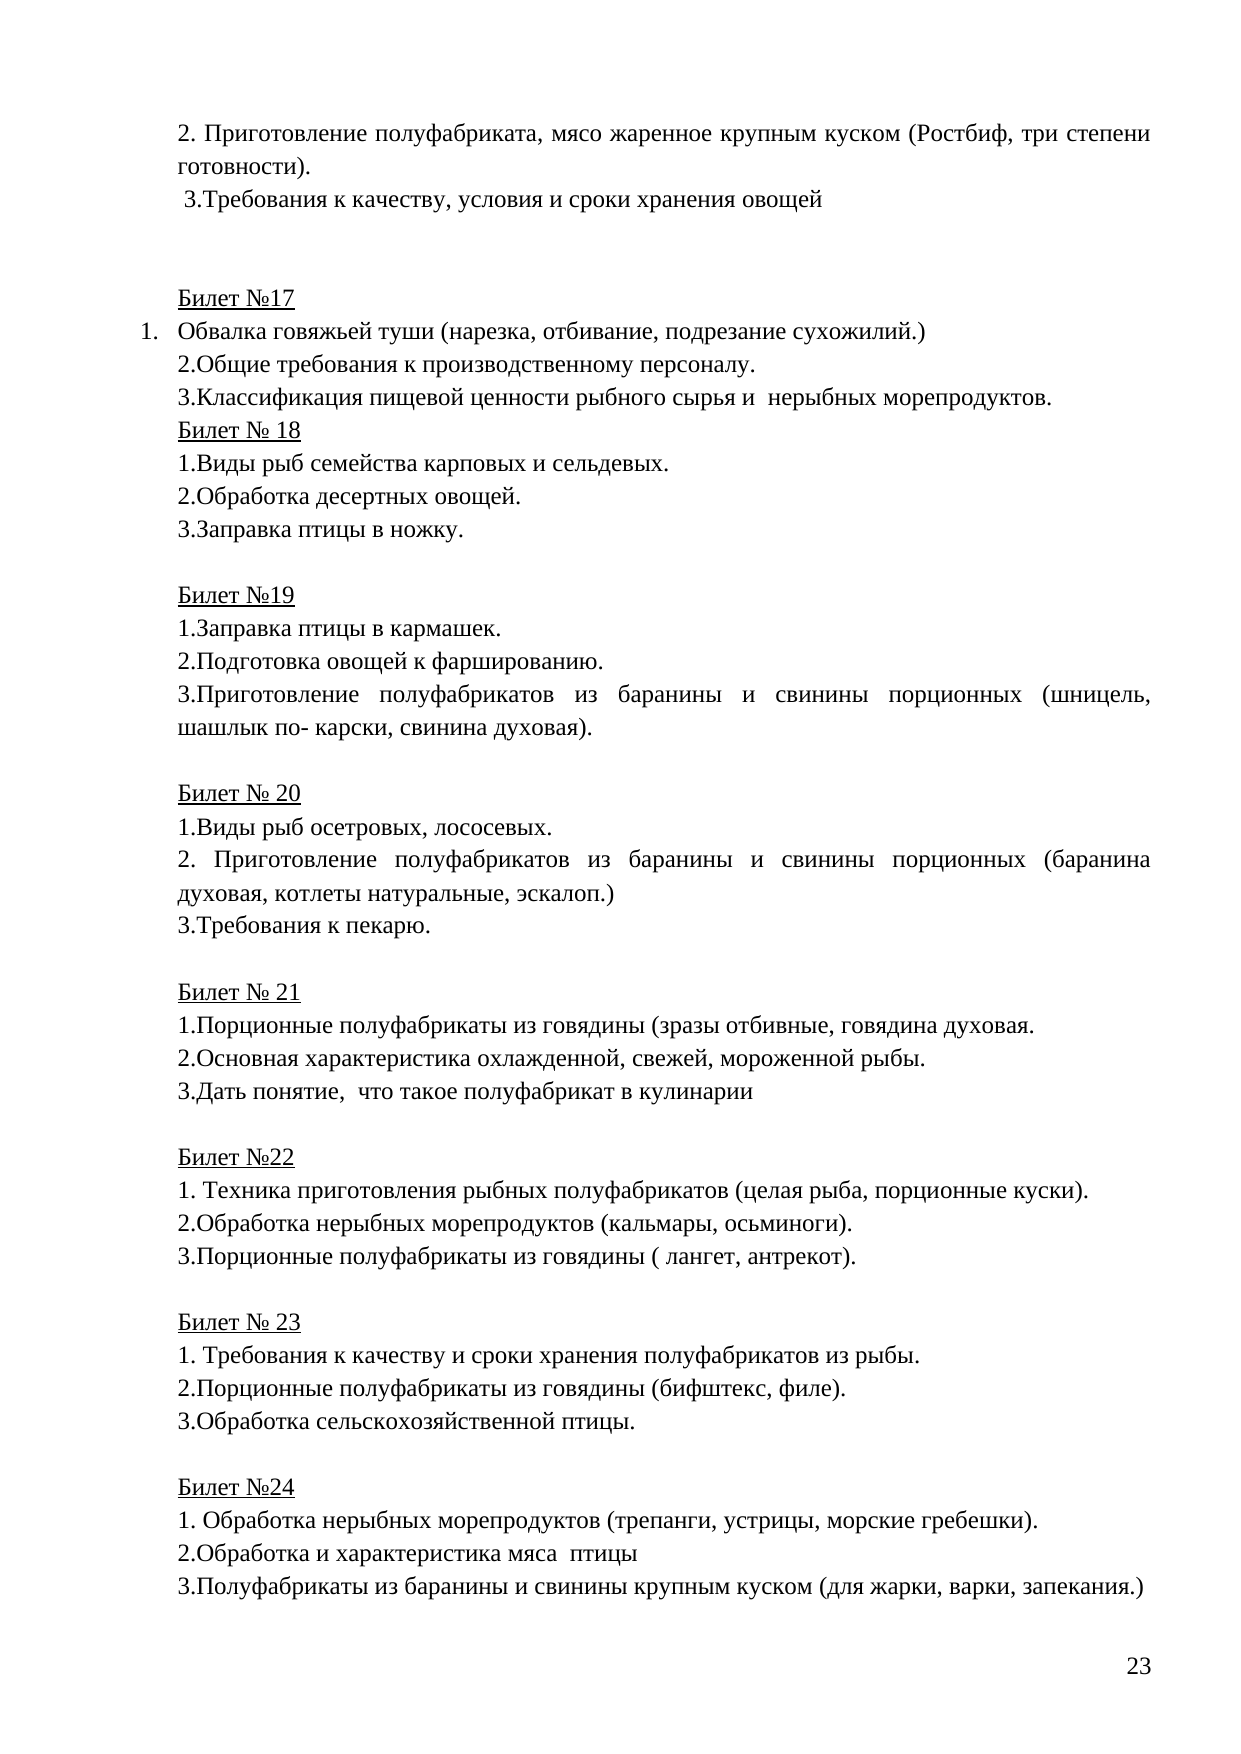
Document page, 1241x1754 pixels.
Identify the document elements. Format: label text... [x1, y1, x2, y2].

text Билет № 20 [177, 778, 1152, 807]
text 1.Виды рыб осетровых, лососевых. [177, 812, 1152, 840]
text 3.Обработка сельскохозяйственной птицы. [177, 1406, 1152, 1435]
text 1. Техника приготовления рыбных полуфабрикатов (целая рыба, порционные куски). [177, 1175, 1152, 1203]
text 3.Заправка птицы в ножку. [177, 514, 1152, 543]
text 1. Требования к качеству и сроки хранения полуфабрикатов из рыбы. [177, 1340, 1152, 1369]
text 2.Обработка и характеристика мяса птицы [177, 1538, 1152, 1567]
text 3.Требования к качеству, условия и сроки хранения овощей [177, 184, 1152, 213]
text 3.Дать понятие, что такое полуфабрикат в кулинарии [177, 1076, 1152, 1104]
text Билет № 18 [177, 415, 1152, 444]
text 2. Приготовление полуфабриката, мясо жаренное крупным куском (Ростбиф, три степени готовности). [177, 118, 1152, 180]
text 2.Обработка десертных овощей. [177, 481, 1152, 510]
text 2.Порционные полуфабрикаты из говядины (бифштекс, филе). [177, 1373, 1152, 1402]
text 3.Приготовление полуфабрикатов из баранины и свинины порционных (шницель, шашлык по- карски, свинина духовая). [177, 679, 1152, 741]
text 2.Обработка нерыбных морепродуктов (кальмары, осьминоги). [177, 1208, 1152, 1237]
text 1.Заправка птицы в кармашек. [177, 613, 1152, 642]
list Обвалка говяжьей туши (нарезка, отбивание, подрезание сухожилий.) [140, 316, 1152, 345]
text 2.Основная характеристика охлажденной, свежей, мороженной рыбы. [177, 1043, 1152, 1071]
text 3.Полуфабрикаты из баранины и свинины крупным куском (для жарки, варки, запекания.) [177, 1571, 1152, 1600]
text Билет №22 [177, 1142, 1152, 1171]
text Билет №17 [177, 283, 1152, 312]
text 3.Порционные полуфабрикаты из говядины ( лангет, антрекот). [177, 1241, 1152, 1269]
text 1. Обработка нерыбных морепродуктов (трепанги, устрицы, морские гребешки). [177, 1505, 1152, 1534]
text Билет №19 [177, 580, 1152, 609]
text 1.Виды рыб семейства карповых и сельдевых. [177, 448, 1152, 477]
text 2. Приготовление полуфабрикатов из баранины и свинины порционных (баранина духовая, котлеты натуральные, эскалоп.) [177, 844, 1152, 906]
text 1.Порционные полуфабрикаты из говядины (зразы отбивные, говядина духовая. [177, 1010, 1152, 1038]
text 2.Подготовка овощей к фаршированию. [177, 646, 1152, 675]
text 3.Требования к пекарю. [177, 911, 1152, 939]
text Билет № 23 [177, 1307, 1152, 1336]
text 3.Классификация пищевой ценности рыбного сырья и нерыбных морепродуктов. [177, 382, 1152, 411]
text Билет № 21 [177, 977, 1152, 1005]
text Билет №24 [177, 1472, 1152, 1501]
text 2.Общие требования к производственному персоналу. [177, 349, 1152, 378]
